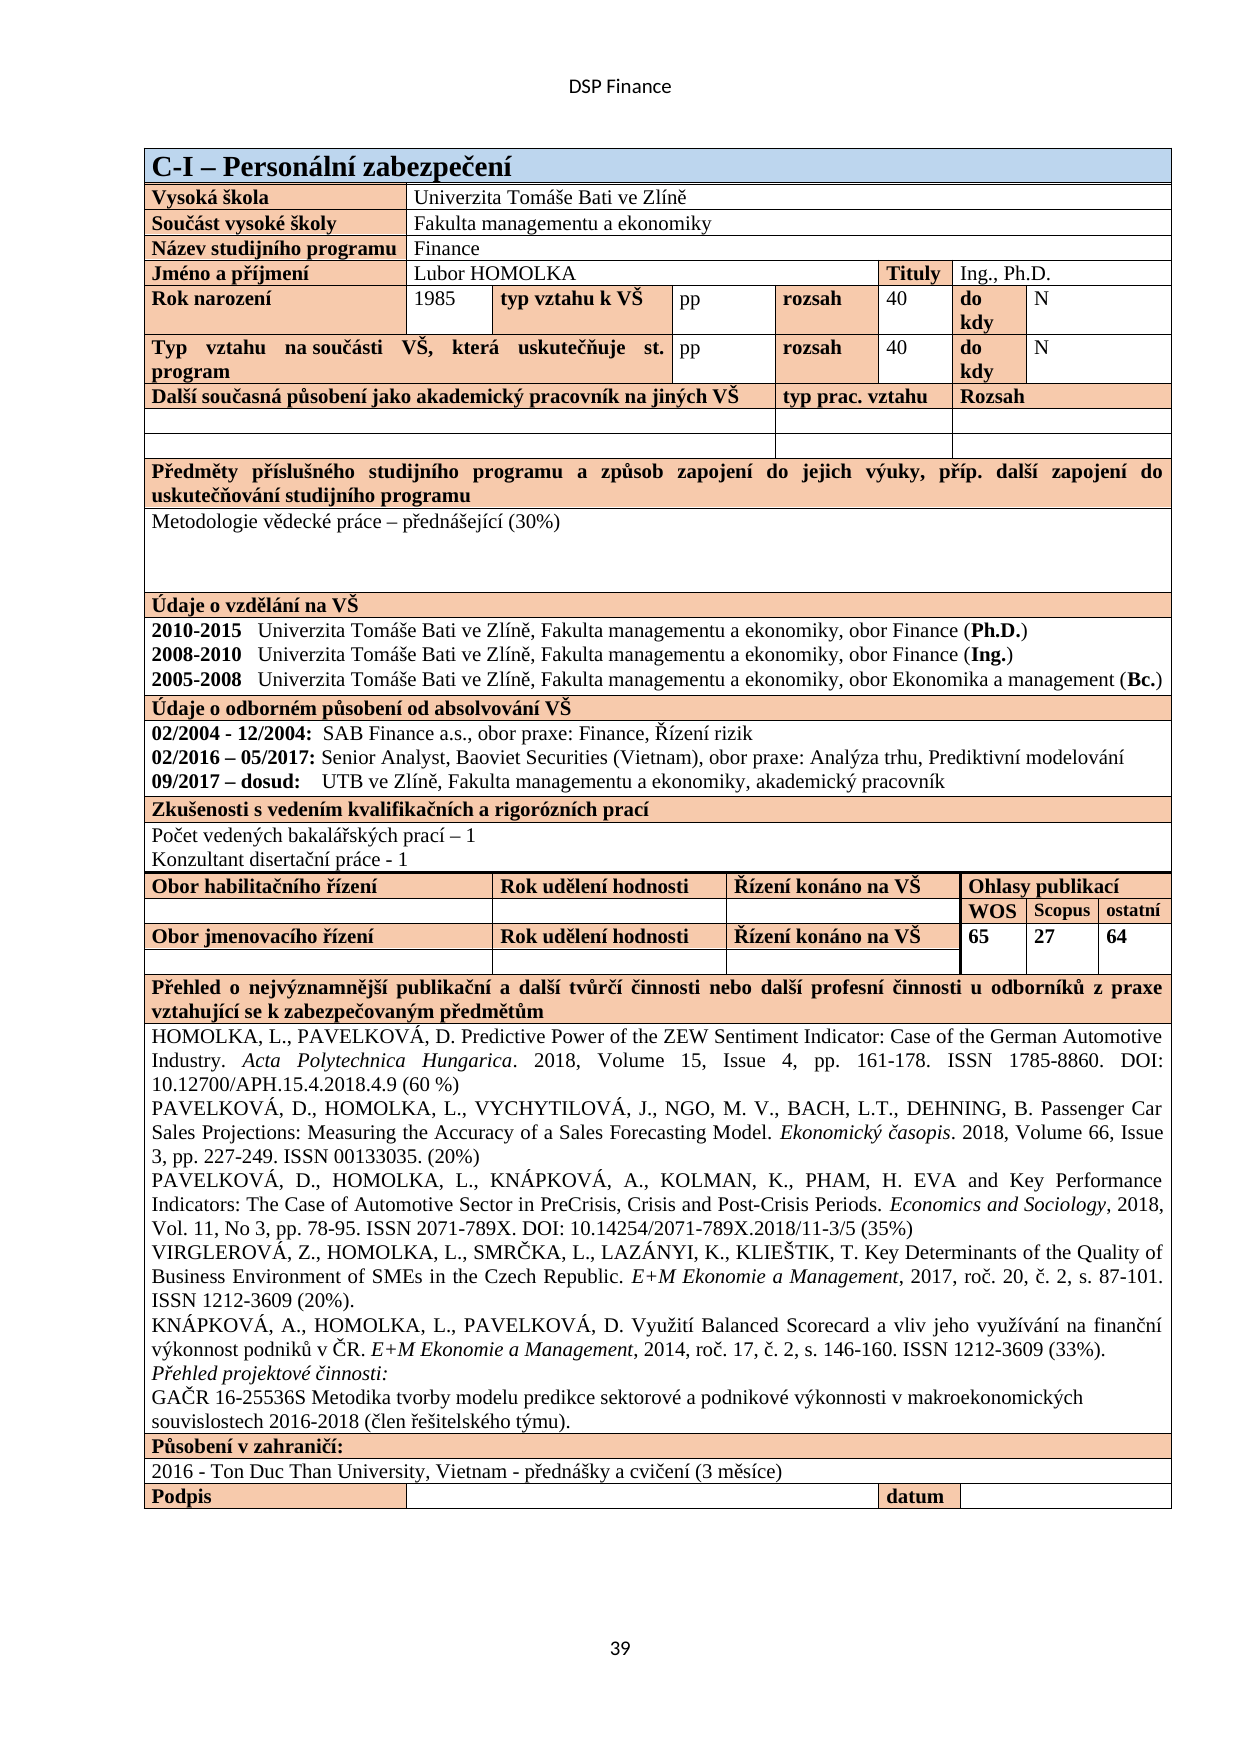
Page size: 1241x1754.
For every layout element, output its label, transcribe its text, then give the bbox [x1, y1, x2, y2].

table_cell 40 [879, 335, 952, 383]
table_cell Jméno a příjmení [145, 261, 406, 285]
table_cell do kdy [953, 335, 1026, 383]
table_cell Rok udělení hodnosti [493, 924, 726, 948]
table_cell HOMOLKA, L., PAVELKOVÁ, D. Predictive Power of the ZEW Sentiment Indicator: Case of the German Automotive Industry. Acta Polytechnica Hungarica. 2018, Volume 15, Issue 4, pp. 161-178. ISSN 1785-8860. DOI: 10.12700/APH.15.4.2018.4.9 (60 %) PAVELKOVÁ, D., HOMOLKA, L., VYCHYTILOVÁ, J., NGO, M. V., BACH, L.T., DEHNING, B. Passenger Car Sales Projections: Measuring the Accuracy of a Sales Forecasting Model. Ekonomický časopis. 2018, Volume 66, Issue 3, pp. 227-249. ISSN 00133035. (20%) PAVELKOVÁ, D., HOMOLKA, L., KNÁPKOVÁ, A., KOLMAN, K., PHAM, H. EVA and Key Performance Indicators: The Case of Automotive Sector in PreCrisis, Crisis and Post-Crisis Periods. Economics and Sociology, 2018, Vol. 11, No 3, pp. 78-95. ISSN 2071-789X. DOI: 10.14254/2071-789X.2018/11-3/5 (35%) VIRGLEROVÁ, Z., HOMOLKA, L., SMRČKA, L., LAZÁNYI, K., KLIEŠTIK, T. Key Determinants of the Quality of Business Environment of SMEs in the Czech Republic. E+M Ekonomie a Management, 2017, roč. 20, č. 2, s. 87-101. ISSN 1212-3609 (20%). KNÁPKOVÁ, A., HOMOLKA, L., PAVELKOVÁ, D. Využití Balanced Scorecard a vliv jeho využívání na finanční výkonnost podniků v ČR. E+M Ekonomie a Management, 2014, roč. 17, č. 2, s. 146-160. ISSN 1212-3609 (33%). Přehled projektové činnosti: GAČR 16-25536S Metodika tvorby modelu predikce sektorové a podnikové výkonnosti v makroekonomických souvislostech 2016-2018 (člen řešitelského týmu). [145, 1024, 1171, 1433]
table_cell Počet vedených bakalářských prací – 1 Konzultant disertační práce - 1 [145, 823, 1171, 871]
table_cell Název studijního programu [145, 236, 406, 259]
table_cell [493, 950, 726, 973]
table_cell [953, 409, 1171, 433]
table_cell N [1027, 286, 1171, 334]
table_cell 40 [879, 286, 952, 334]
table_cell do kdy [953, 286, 1026, 334]
table_cell [145, 950, 492, 973]
table_header C-I – Personální zabezpečení [145, 149, 1171, 182]
table_cell Předměty příslušného studijního programu a způsob zapojení do jejich výuky, příp. další zapojení do uskutečňování studijního programu [145, 459, 1171, 507]
table_cell [407, 1484, 878, 1508]
table_cell 65 [962, 924, 1026, 973]
table_cell [776, 409, 952, 433]
table_cell Obor habilitačního řízení [145, 874, 492, 898]
table_cell Lubor HOMOLKA [407, 261, 878, 285]
table_cell Rok narození [145, 286, 406, 334]
table_cell Finance [407, 236, 1171, 259]
table_cell Zkušenosti s vedením kvalifikačních a rigorózních prací [145, 797, 1171, 822]
table_cell typ vztahu k VŠ [493, 286, 672, 334]
table_cell Působení v zahraničí: [145, 1434, 1171, 1458]
table_cell 1985 [407, 286, 492, 334]
table_cell Řízení konáno na VŠ [727, 874, 959, 898]
table_cell Fakulta managementu a ekonomiky [407, 210, 1171, 234]
table_cell typ prac. vztahu [776, 384, 952, 408]
table_cell Vysoká škola [145, 185, 406, 209]
table_cell [145, 434, 775, 458]
table_cell Řízení konáno na VŠ [727, 924, 959, 948]
table_cell ostatní [1099, 899, 1171, 923]
table_cell Typ vztahu na součásti VŠ, která uskutečňuje st. program [145, 335, 672, 383]
table_cell Ohlasy publikací [962, 874, 1171, 898]
table_cell WOS [962, 899, 1026, 923]
table_cell 02/2004 - 12/2004: SAB Finance a.s., obor praxe: Finance, Řízení rizik 02/2016 – 05/2017: Senior Analyst, Baoviet Securities (Vietnam), obor praxe: Analýza trhu, Prediktivní modelování 09/2017 – dosud: UTB ve Zlíně, Fakulta managementu a ekonomiky, akademický pracovník [145, 721, 1171, 796]
table_cell [145, 899, 492, 923]
table_cell Ing., Ph.D. [953, 261, 1171, 285]
table_cell Scopus [1027, 899, 1098, 923]
table_cell Podpis [145, 1484, 406, 1508]
table_cell Rok udělení hodnosti [493, 874, 726, 898]
table_cell N [1027, 335, 1171, 383]
table_cell datum [879, 1484, 960, 1508]
table_cell Tituly [879, 261, 952, 285]
table_cell 27 [1027, 924, 1098, 973]
table_cell Součást vysoké školy [145, 210, 406, 234]
table_cell Metodologie vědecké práce – přednášející (30%) [145, 509, 1171, 592]
table_cell Údaje o vzdělání na VŠ [145, 593, 1171, 617]
table_cell Univerzita Tomáše Bati ve Zlíně [407, 185, 1171, 209]
table_cell [776, 434, 952, 458]
table_cell [961, 1484, 1171, 1508]
table_cell pp [673, 286, 775, 334]
table_cell Další současná působení jako akademický pracovník na jiných VŠ [145, 384, 775, 408]
table_cell [953, 434, 1171, 458]
table_cell Rozsah [953, 384, 1171, 408]
table_cell rozsah [776, 335, 878, 383]
table_cell [727, 899, 959, 923]
table_cell [727, 950, 959, 973]
table_cell 64 [1099, 924, 1171, 973]
table_cell 2016 - Ton Duc Than University, Vietnam - přednášky a cvičení (3 měsíce) [145, 1459, 1171, 1483]
table_cell [493, 899, 726, 923]
table_cell 2010-2015 Univerzita Tomáše Bati ve Zlíně, Fakulta managementu a ekonomiky, obor Finance (Ph.D.) 2008-2010 Univerzita Tomáše Bati ve Zlíně, Fakulta managementu a ekonomiky, obor Finance (Ing.) 2005-2008 Univerzita Tomáše Bati ve Zlíně, Fakulta managementu a ekonomiky, obor Ekonomika a management (Bc.) [145, 618, 1171, 695]
table_cell [145, 409, 775, 433]
table_cell rozsah [776, 286, 878, 334]
table_cell Údaje o odborném působení od absolvování VŠ [145, 696, 1171, 720]
table_cell Obor jmenovacího řízení [145, 924, 492, 948]
table_cell Přehled o nejvýznamnější publikační a další tvůrčí činnosti nebo další profesní činnosti u odborníků z praxe vztahující se k zabezpečovaným předmětům [145, 975, 1171, 1023]
table_cell pp [673, 335, 775, 383]
